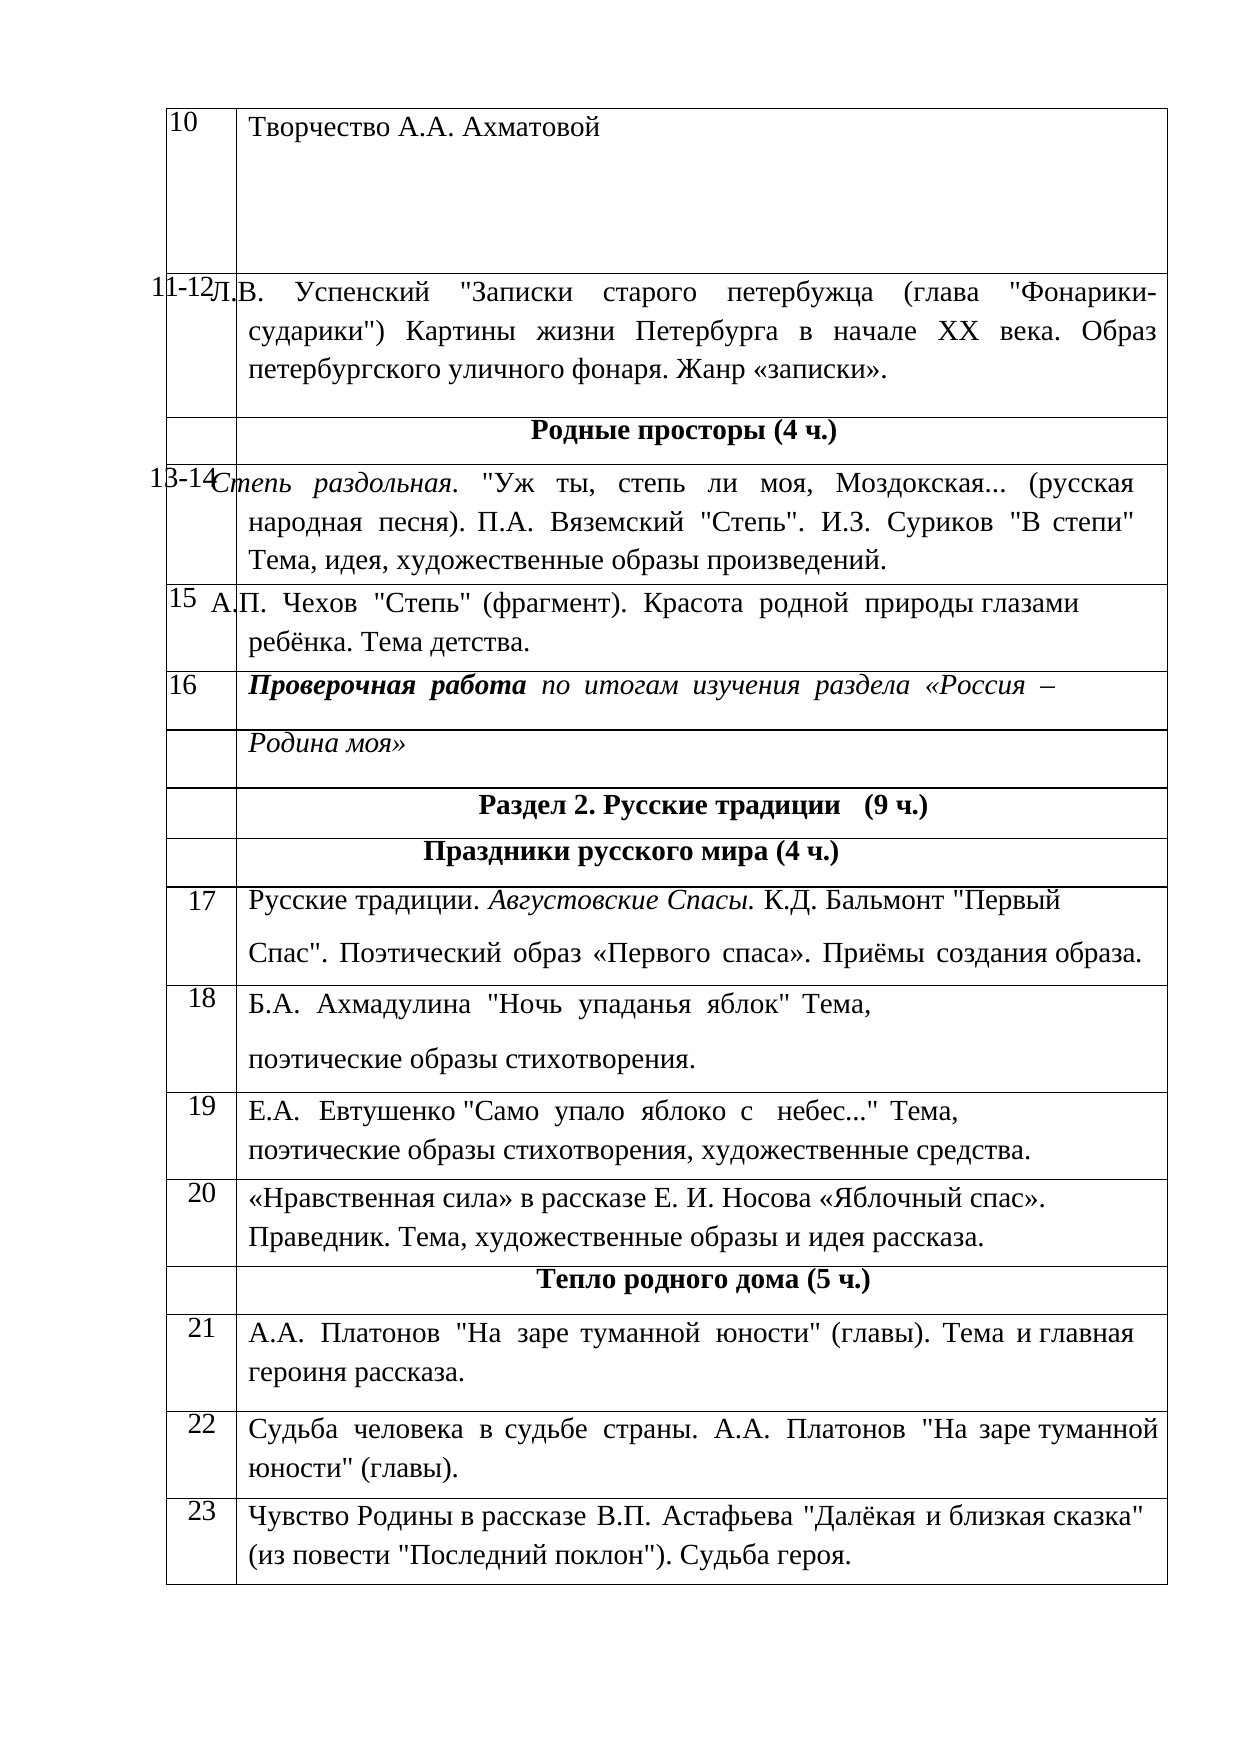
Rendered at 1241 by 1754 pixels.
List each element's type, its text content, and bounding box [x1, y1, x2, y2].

table_cell 13-14 [167, 465, 236, 584]
table_cell Л.В. Успенский "Записки старого петербужца (глава "Фонарики- сударики") Картины жизни Петербурга в начале XX века. Образ петербургского уличного фонаря. Жанр «записки». [237, 274, 1167, 417]
table_cell Б.А. Ахмадулина "Ночь упаданья яблок" Тема, поэтические образы стихотворения. [237, 986, 1167, 1092]
table_cell [167, 418, 236, 464]
table_cell Степь раздольная. "Уж ты, степь ли моя, Моздокская... (русская народная песня). П.А. Вяземский "Степь". И.З. Суриков "В степи" Тема, идея, художественные образы произведений. [237, 465, 1167, 584]
table_header Родина моя» [237, 731, 1167, 787]
table_cell 16 [167, 672, 236, 728]
table_cell Русские традиции. Августовские Спасы. К.Д. Бальмонт "Первый Спас". Поэтический образ «Первого спаса». Приёмы создания образа. [237, 888, 1167, 985]
table_cell 21 [167, 1315, 236, 1411]
table_cell Судьба человека в судьбе страны. А.А. Платонов "На заре туманной юности" (главы). [237, 1412, 1167, 1497]
table_cell Родные просторы (4 ч.) [237, 418, 1167, 464]
table_cell Творчество А.А. Ахматовой [237, 109, 1167, 273]
table_cell 18 [167, 986, 236, 1092]
table_cell [167, 1267, 236, 1314]
table_cell «Нравственная сила» в рассказе Е. И. Носова «Яблочный спас». Праведник. Тема, художественные образы и идея рассказа. [237, 1180, 1167, 1266]
table_cell 10 [167, 109, 236, 273]
table_cell 11-12 [167, 274, 236, 417]
table_cell А.П. Чехов "Степь" (фрагмент). Красота родной природы глазами ребёнка. Тема детства. [237, 585, 1167, 671]
table_cell Тепло родного дома (5 ч.) [237, 1267, 1167, 1314]
table_cell [167, 789, 236, 838]
table_cell Проверочная работа по итогам изучения раздела «Россия – [237, 672, 1167, 728]
table_cell Раздел 2. Русские традиции (9 ч.) [237, 789, 1167, 838]
table_cell А.А. Платонов "На заре туманной юности" (главы). Тема и главная героиня рассказа. [237, 1315, 1167, 1411]
table_cell 20 [167, 1180, 236, 1266]
table_cell 22 [167, 1412, 236, 1497]
table_cell 17 [167, 888, 236, 985]
table_cell Праздники русского мира (4 ч.) [237, 839, 1167, 886]
table_cell 23 [167, 1499, 236, 1584]
table_header [167, 731, 236, 787]
table_cell Е.А. Евтушенко "Само упало яблоко с небес..." Тема, поэтические образы стихотворения, художественные средства. [237, 1093, 1167, 1179]
table_cell Чувство Родины в рассказе В.П. Астафьева "Далёкая и близкая сказка" (из повести "Последний поклон"). Судьба героя. [237, 1499, 1167, 1584]
table_cell 15 [167, 585, 236, 671]
table_cell 19 [167, 1093, 236, 1179]
table_cell [167, 839, 236, 886]
